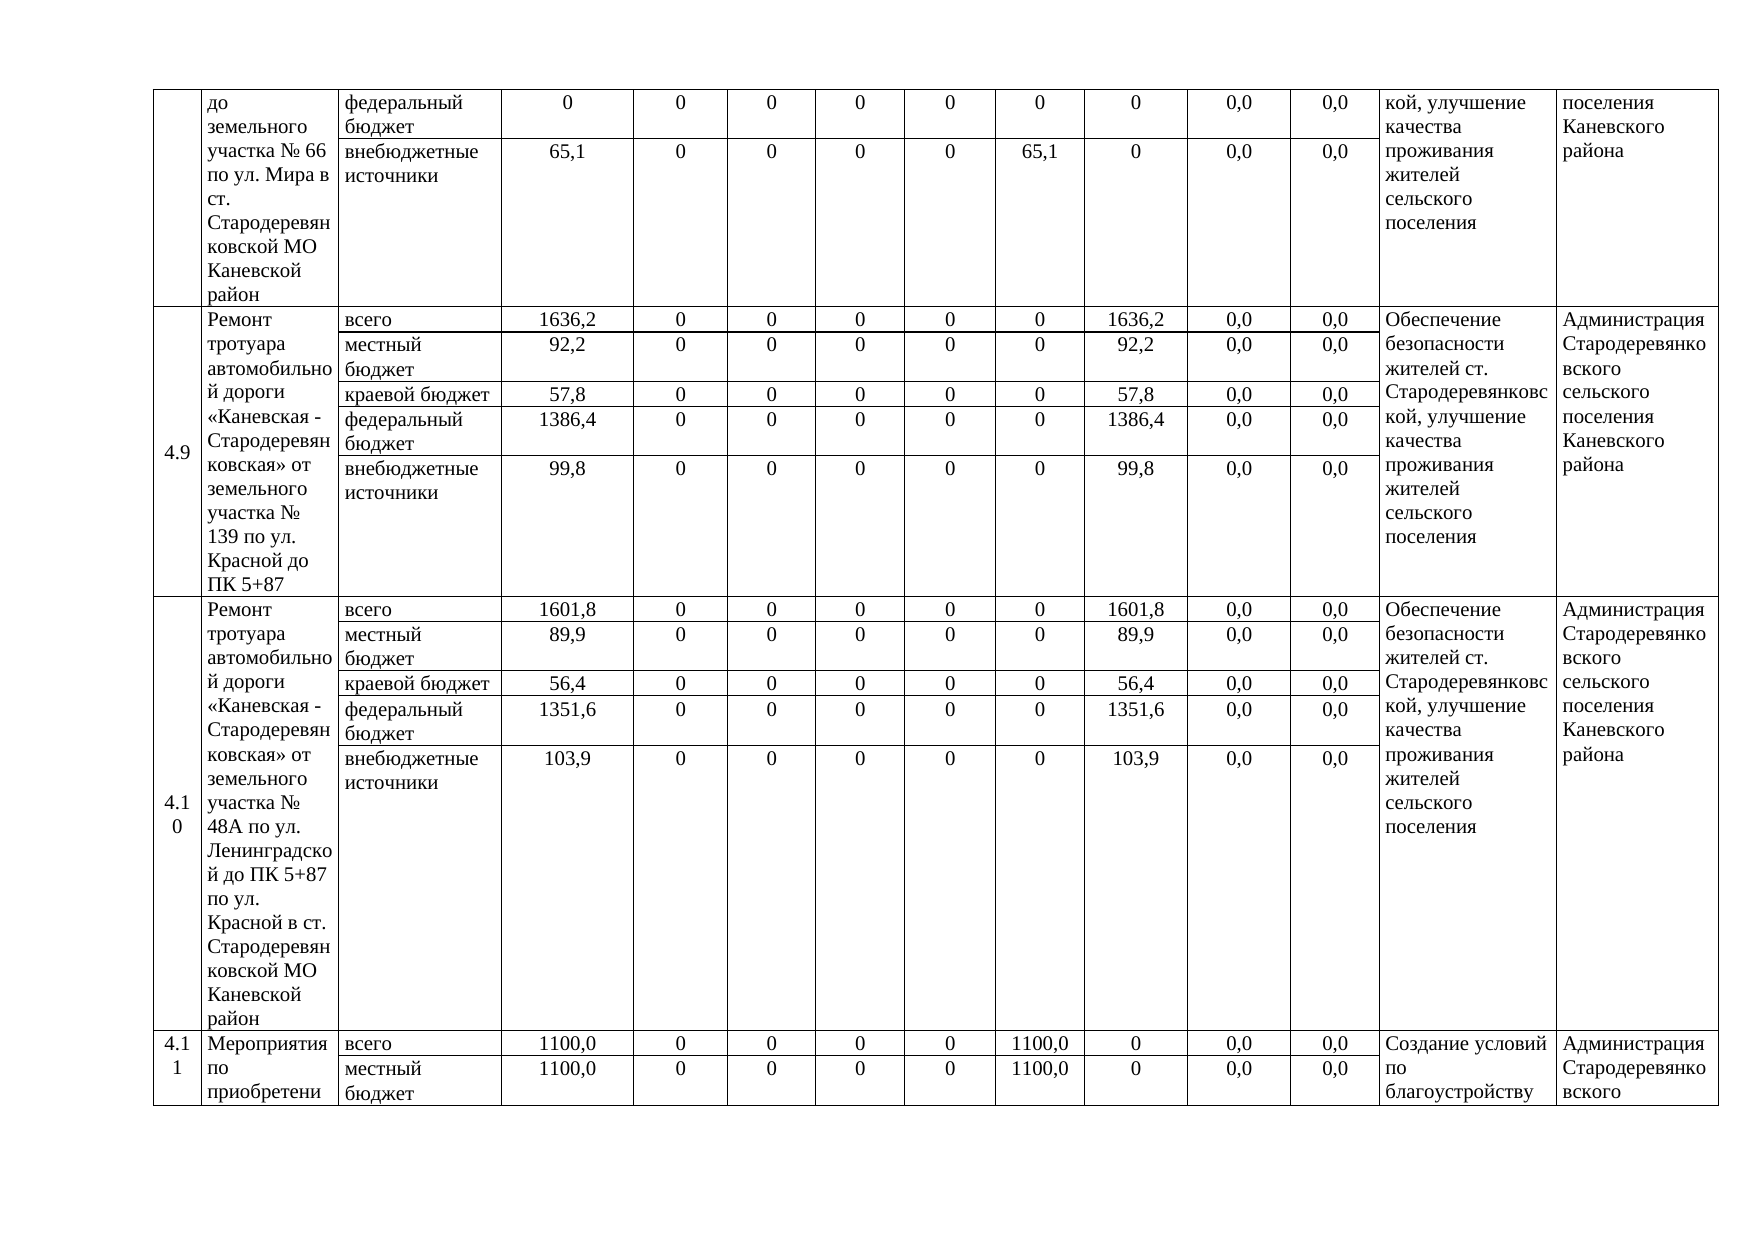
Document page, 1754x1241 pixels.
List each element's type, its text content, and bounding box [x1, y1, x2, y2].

table_cell 0 [816, 696, 904, 744]
table_cell внебюджетные источники [339, 139, 501, 306]
table_cell 0,0 [1188, 333, 1290, 381]
table_cell 57,8 [502, 382, 633, 406]
table_cell 0 [728, 382, 815, 406]
table_cell 0,0 [1188, 1056, 1290, 1104]
table_cell 0,0 [1188, 139, 1290, 306]
table_cell 0 [634, 1031, 727, 1055]
table_cell 0,0 [1188, 597, 1290, 621]
table_cell 0 [905, 90, 995, 138]
table_cell 0 [996, 746, 1084, 1030]
table_cell 0 [634, 407, 727, 455]
table_cell 1386,4 [1085, 407, 1187, 455]
table_cell 56,4 [1085, 671, 1187, 695]
table_cell 0 [905, 307, 995, 331]
table_cell 0,0 [1188, 622, 1290, 670]
table_cell 0,0 [1291, 1056, 1379, 1104]
table_cell 0 [728, 90, 815, 138]
table_cell 1100,0 [996, 1031, 1084, 1055]
table_cell 0 [634, 139, 727, 306]
table_cell 0,0 [1188, 1031, 1290, 1055]
table_cell 1636,2 [1085, 307, 1187, 331]
table_cell 0 [905, 456, 995, 596]
table_cell 1386,4 [502, 407, 633, 455]
table_cell 4.9 [154, 307, 201, 596]
table_cell 0,0 [1188, 671, 1290, 695]
table_cell 0 [905, 1056, 995, 1104]
table_cell 0,0 [1188, 307, 1290, 331]
table_cell 0 [816, 456, 904, 596]
table_cell Ремонт тротуара автомобильной дороги «Каневская - Стародеревянковская» от земельного участка № 48А по ул. Ленинградской до ПК 5+87 по ул. Красной в ст. Стародеревянковской МО Каневской район [202, 597, 338, 1030]
table_cell 0 [728, 597, 815, 621]
table_cell 0 [1085, 90, 1187, 138]
table_cell 0 [634, 597, 727, 621]
table_cell 0 [634, 382, 727, 406]
table_cell 0 [905, 139, 995, 306]
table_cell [1557, 307, 1718, 596]
table_cell 0,0 [1291, 90, 1379, 138]
table_cell 0,0 [1291, 1031, 1379, 1055]
table_cell 0 [996, 382, 1084, 406]
table_cell 1601,8 [1085, 597, 1187, 621]
table_cell федеральный бюджет [339, 407, 501, 455]
table_cell 0,0 [1291, 307, 1379, 331]
table_cell 0 [816, 597, 904, 621]
table_cell 0,0 [1188, 696, 1290, 744]
table_cell местный бюджет [339, 1056, 501, 1104]
table_cell Ремонт тротуара автомобильной дороги «Каневская - Стародеревянковская» от земельного участка № 139 по ул. Красной до ПК 5+87 [202, 307, 338, 596]
table_cell 0,0 [1188, 746, 1290, 1030]
table_cell 0 [728, 696, 815, 744]
table_cell 0,0 [1291, 622, 1379, 670]
table_cell внебюджетные источники [339, 746, 501, 1030]
table_cell 0 [634, 1056, 727, 1104]
table_cell 0 [728, 622, 815, 670]
table_cell 0 [996, 307, 1084, 331]
table_cell 0 [728, 1056, 815, 1104]
table_cell Мероприятия по приобретению и установке комплексной детской игровой площадки [202, 1031, 338, 1104]
table_cell 0 [905, 1031, 995, 1055]
table_cell 0 [905, 746, 995, 1030]
table_cell 0,0 [1291, 696, 1379, 744]
table_cell 0 [634, 333, 727, 381]
table_cell краевой бюджет [339, 671, 501, 695]
table_cell 0 [905, 696, 995, 744]
table_cell 1100,0 [502, 1056, 633, 1104]
table_cell 65,1 [502, 139, 633, 306]
table_cell 0,0 [1188, 456, 1290, 596]
table_cell 4.10 [154, 597, 201, 1030]
table_cell 57,8 [1085, 382, 1187, 406]
table_cell 0 [905, 622, 995, 670]
table_cell 1351,6 [1085, 696, 1187, 744]
table_cell 0 [996, 671, 1084, 695]
table_cell 0,0 [1291, 382, 1379, 406]
table_cell 0 [728, 746, 815, 1030]
table_cell 0 [1085, 1056, 1187, 1104]
table_cell 99,8 [502, 456, 633, 596]
table_cell 0 [816, 671, 904, 695]
table_cell 92,2 [502, 333, 633, 381]
table_cell 0,0 [1291, 407, 1379, 455]
table_cell 89,9 [502, 622, 633, 670]
table_cell 0 [728, 333, 815, 381]
table_cell 0 [816, 746, 904, 1030]
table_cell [1380, 1031, 1556, 1104]
table_cell 0,0 [1291, 456, 1379, 596]
table_cell внебюджетные источники [339, 456, 501, 596]
table_cell 0 [728, 456, 815, 596]
table_cell 0 [905, 671, 995, 695]
table_cell всего [339, 307, 501, 331]
table_cell 0 [502, 90, 633, 138]
table_cell 0 [816, 1056, 904, 1104]
table_cell 0 [905, 407, 995, 455]
table_cell 0 [996, 622, 1084, 670]
table_cell 1100,0 [996, 1056, 1084, 1104]
table_cell 0 [816, 333, 904, 381]
table_cell 0,0 [1188, 382, 1290, 406]
table_cell 0 [728, 671, 815, 695]
table_cell 0 [634, 746, 727, 1030]
table_cell 0 [816, 90, 904, 138]
table_cell 0 [816, 407, 904, 455]
table_cell 65,1 [996, 139, 1084, 306]
table_cell 0 [996, 597, 1084, 621]
table_cell 0 [1085, 1031, 1187, 1055]
table_cell 0,0 [1188, 407, 1290, 455]
table_cell 0 [728, 307, 815, 331]
table_cell 0 [816, 622, 904, 670]
table_cell Обеспечение безопасности жителей ст. Стародеревянковской, улучшение качества проживания жителей сельского поселения [1380, 597, 1556, 1030]
table_cell 1601,8 [502, 597, 633, 621]
table_cell 1351,6 [502, 696, 633, 744]
table_cell 0,0 [1291, 671, 1379, 695]
table_cell 0 [634, 307, 727, 331]
table_cell 0 [634, 90, 727, 138]
table_cell 1636,2 [502, 307, 633, 331]
table_cell 0 [816, 1031, 904, 1055]
table_cell 0 [905, 597, 995, 621]
table_cell 0 [905, 382, 995, 406]
table_cell 103,9 [1085, 746, 1187, 1030]
table_cell местный бюджет [339, 622, 501, 670]
table_cell 89,9 [1085, 622, 1187, 670]
table_cell всего [339, 597, 501, 621]
table_cell 1100,0 [502, 1031, 633, 1055]
table_cell 0 [996, 696, 1084, 744]
table_cell местный бюджет [339, 333, 501, 381]
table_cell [1557, 1031, 1718, 1104]
table_cell федеральный бюджет [339, 90, 501, 138]
table_cell 0,0 [1188, 90, 1290, 138]
table_cell 0 [905, 333, 995, 381]
table_cell 0 [634, 696, 727, 744]
table_cell 0 [816, 382, 904, 406]
table_cell 0 [634, 622, 727, 670]
table_cell 0 [996, 90, 1084, 138]
table_cell краевой бюджет [339, 382, 501, 406]
table_cell 103,9 [502, 746, 633, 1030]
table_cell 92,2 [1085, 333, 1187, 381]
table_cell 0 [728, 407, 815, 455]
table_cell 0 [634, 456, 727, 596]
table_cell 0 [816, 139, 904, 306]
table_cell 0 [996, 407, 1084, 455]
table_cell 0,0 [1291, 746, 1379, 1030]
table_cell 0,0 [1291, 333, 1379, 381]
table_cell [1380, 307, 1556, 596]
table_cell 0 [996, 333, 1084, 381]
table_cell 56,4 [502, 671, 633, 695]
table_cell всего [339, 1031, 501, 1055]
table_cell 0,0 [1291, 597, 1379, 621]
table_cell федеральный бюджет [339, 696, 501, 744]
table_cell 99,8 [1085, 456, 1187, 596]
table_cell 0,0 [1291, 139, 1379, 306]
table_cell 0 [634, 671, 727, 695]
table_cell 4.11 [154, 1031, 201, 1104]
table_cell 0 [996, 456, 1084, 596]
table_cell 0 [1085, 139, 1187, 306]
table_cell 0 [728, 139, 815, 306]
table_cell Администрация Стародеревянковского сельского поселения Каневского района [1557, 597, 1718, 1030]
table_cell 0 [728, 1031, 815, 1055]
table_cell 0 [816, 307, 904, 331]
